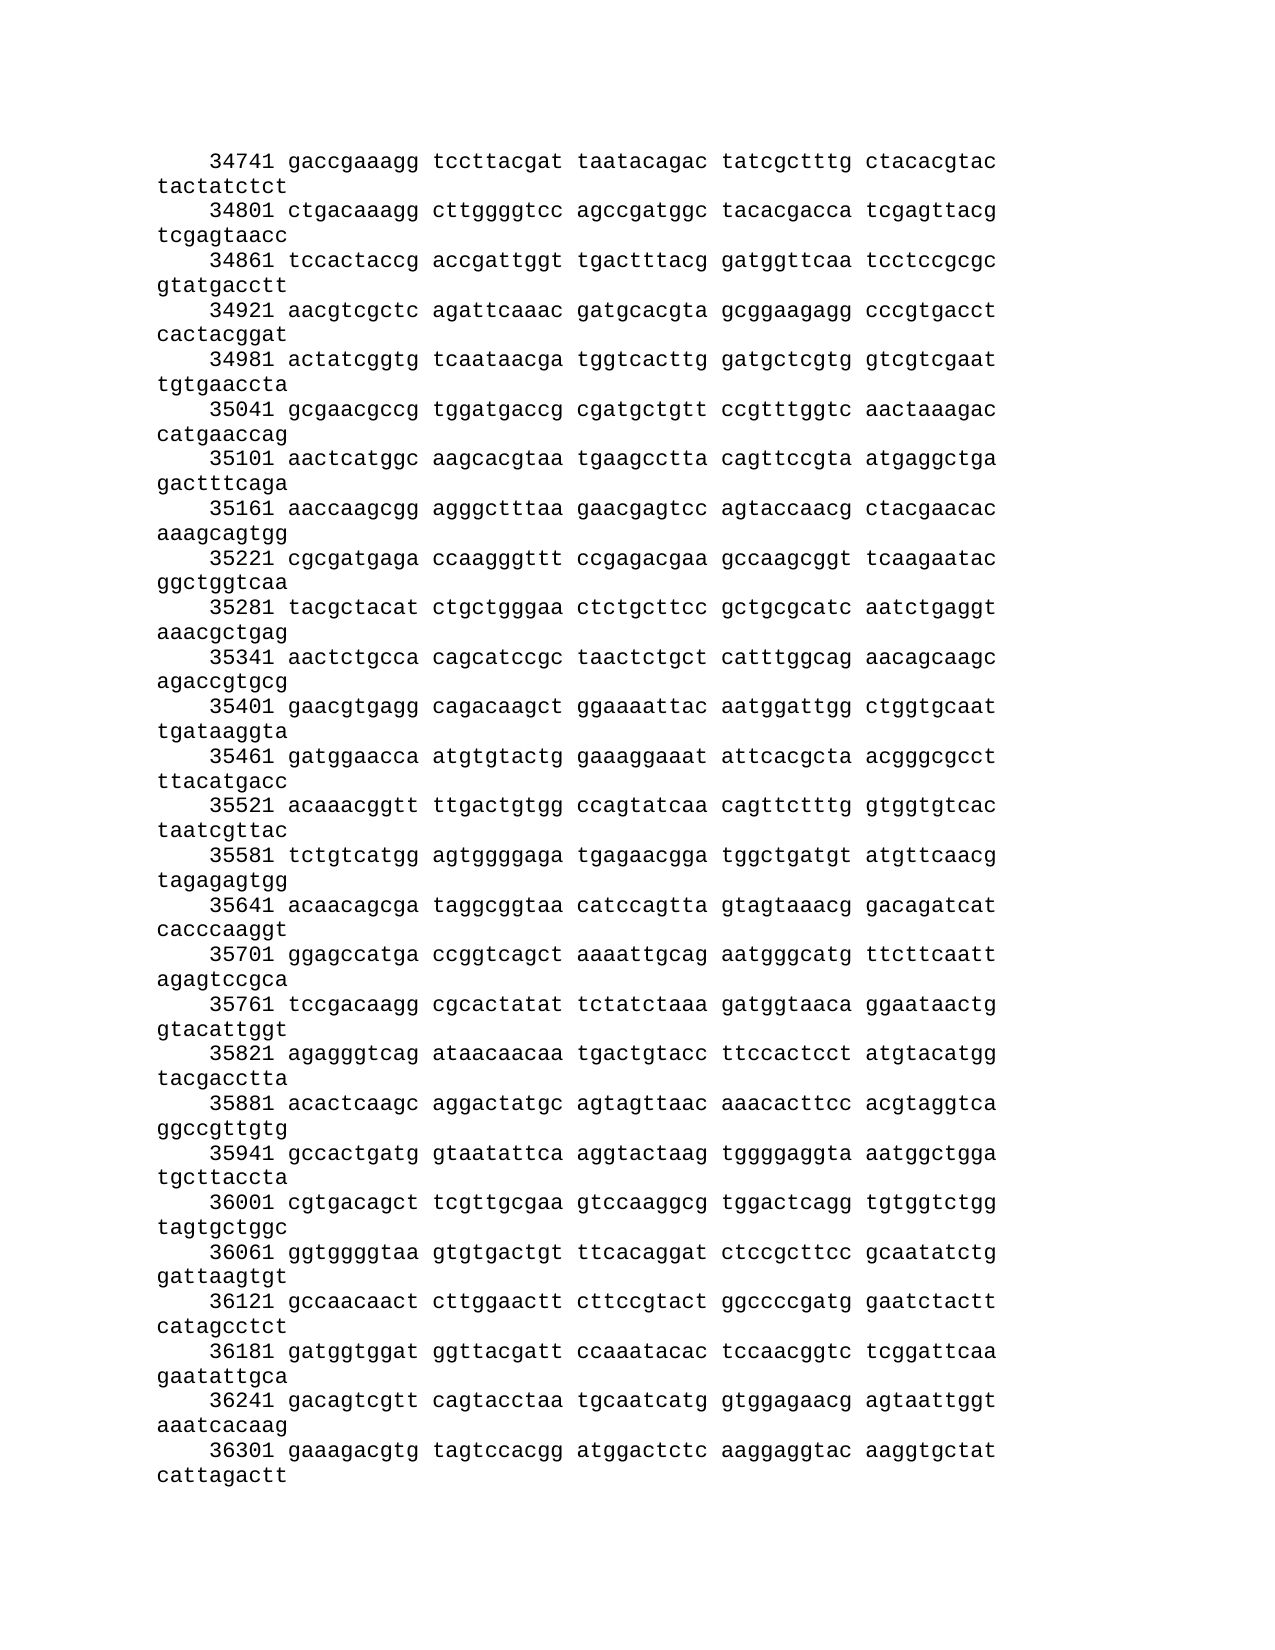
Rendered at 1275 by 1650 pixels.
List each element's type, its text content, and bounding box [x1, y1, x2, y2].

text 36061 ggtggggtaa gtgtgactgt ttcacaggat ctccgcttcc gcaatatctg gattaagtgt [156, 1241, 1118, 1290]
text 35161 aaccaagcgg agggctttaa gaacgagtcc agtaccaacg ctacgaacac aaagcagtgg [156, 497, 1118, 547]
text 35101 aactcatggc aagcacgtaa tgaagcctta cagttccgta atgaggctga gactttcaga [156, 447, 1118, 497]
text 35041 gcgaacgccg tggatgaccg cgatgctgtt ccgtttggtc aactaaagac catgaaccag [156, 398, 1118, 447]
text 35941 gccactgatg gtaatattca aggtactaag tggggaggta aatggctgga tgcttaccta [156, 1142, 1118, 1191]
text 35401 gaacgtgagg cagacaagct ggaaaattac aatggattgg ctggtgcaat tgataaggta [156, 695, 1118, 745]
text 35281 tacgctacat ctgctgggaa ctctgcttcc gctgcgcatc aatctgaggt aaacgctgag [156, 596, 1118, 646]
text 35881 acactcaagc aggactatgc agtagttaac aaacacttcc acgtaggtca ggccgttgtg [156, 1092, 1118, 1142]
text 35341 aactctgcca cagcatccgc taactctgct catttggcag aacagcaagc agaccgtgcg [156, 646, 1118, 695]
text 34741 gaccgaaagg tccttacgat taatacagac tatcgctttg ctacacgtac tactatctct [156, 150, 1118, 199]
text 34921 aacgtcgctc agattcaaac gatgcacgta gcggaagagg cccgtgacct cactacggat [156, 299, 1118, 348]
text 36001 cgtgacagct tcgttgcgaa gtccaaggcg tggactcagg tgtggtctgg tagtgctggc [156, 1191, 1118, 1241]
text 36241 gacagtcgtt cagtacctaa tgcaatcatg gtggagaacg agtaattggt aaatcacaag [156, 1389, 1118, 1439]
text 35521 acaaacggtt ttgactgtgg ccagtatcaa cagttctttg gtggtgtcac taatcgttac [156, 794, 1118, 844]
text 35821 agagggtcag ataacaacaa tgactgtacc ttccactcct atgtacatgg tacgacctta [156, 1042, 1118, 1092]
text 36121 gccaacaact cttggaactt cttccgtact ggccccgatg gaatctactt catagcctct [156, 1290, 1118, 1340]
text 34981 actatcggtg tcaataacga tggtcacttg gatgctcgtg gtcgtcgaat tgtgaaccta [156, 348, 1118, 398]
text 36301 gaaagacgtg tagtccacgg atggactctc aaggaggtac aaggtgctat cattagactt [156, 1439, 1118, 1489]
text 35461 gatggaacca atgtgtactg gaaaggaaat attcacgcta acgggcgcct ttacatgacc [156, 745, 1118, 794]
text 36181 gatggtggat ggttacgatt ccaaatacac tccaacggtc tcggattcaa gaatattgca [156, 1340, 1118, 1389]
text 35581 tctgtcatgg agtggggaga tgagaacgga tggctgatgt atgttcaacg tagagagtgg [156, 844, 1118, 894]
text 35221 cgcgatgaga ccaagggttt ccgagacgaa gccaagcggt tcaagaatac ggctggtcaa [156, 547, 1118, 596]
text 34801 ctgacaaagg cttggggtcc agccgatggc tacacgacca tcgagttacg tcgagtaacc [156, 199, 1118, 249]
text 35701 ggagccatga ccggtcagct aaaattgcag aatgggcatg ttcttcaatt agagtccgca [156, 943, 1118, 993]
text 35761 tccgacaagg cgcactatat tctatctaaa gatggtaaca ggaataactg gtacattggt [156, 993, 1118, 1042]
text 34861 tccactaccg accgattggt tgactttacg gatggttcaa tcctccgcgc gtatgacctt [156, 249, 1118, 299]
text 35641 acaacagcga taggcggtaa catccagtta gtagtaaacg gacagatcat cacccaaggt [156, 894, 1118, 943]
